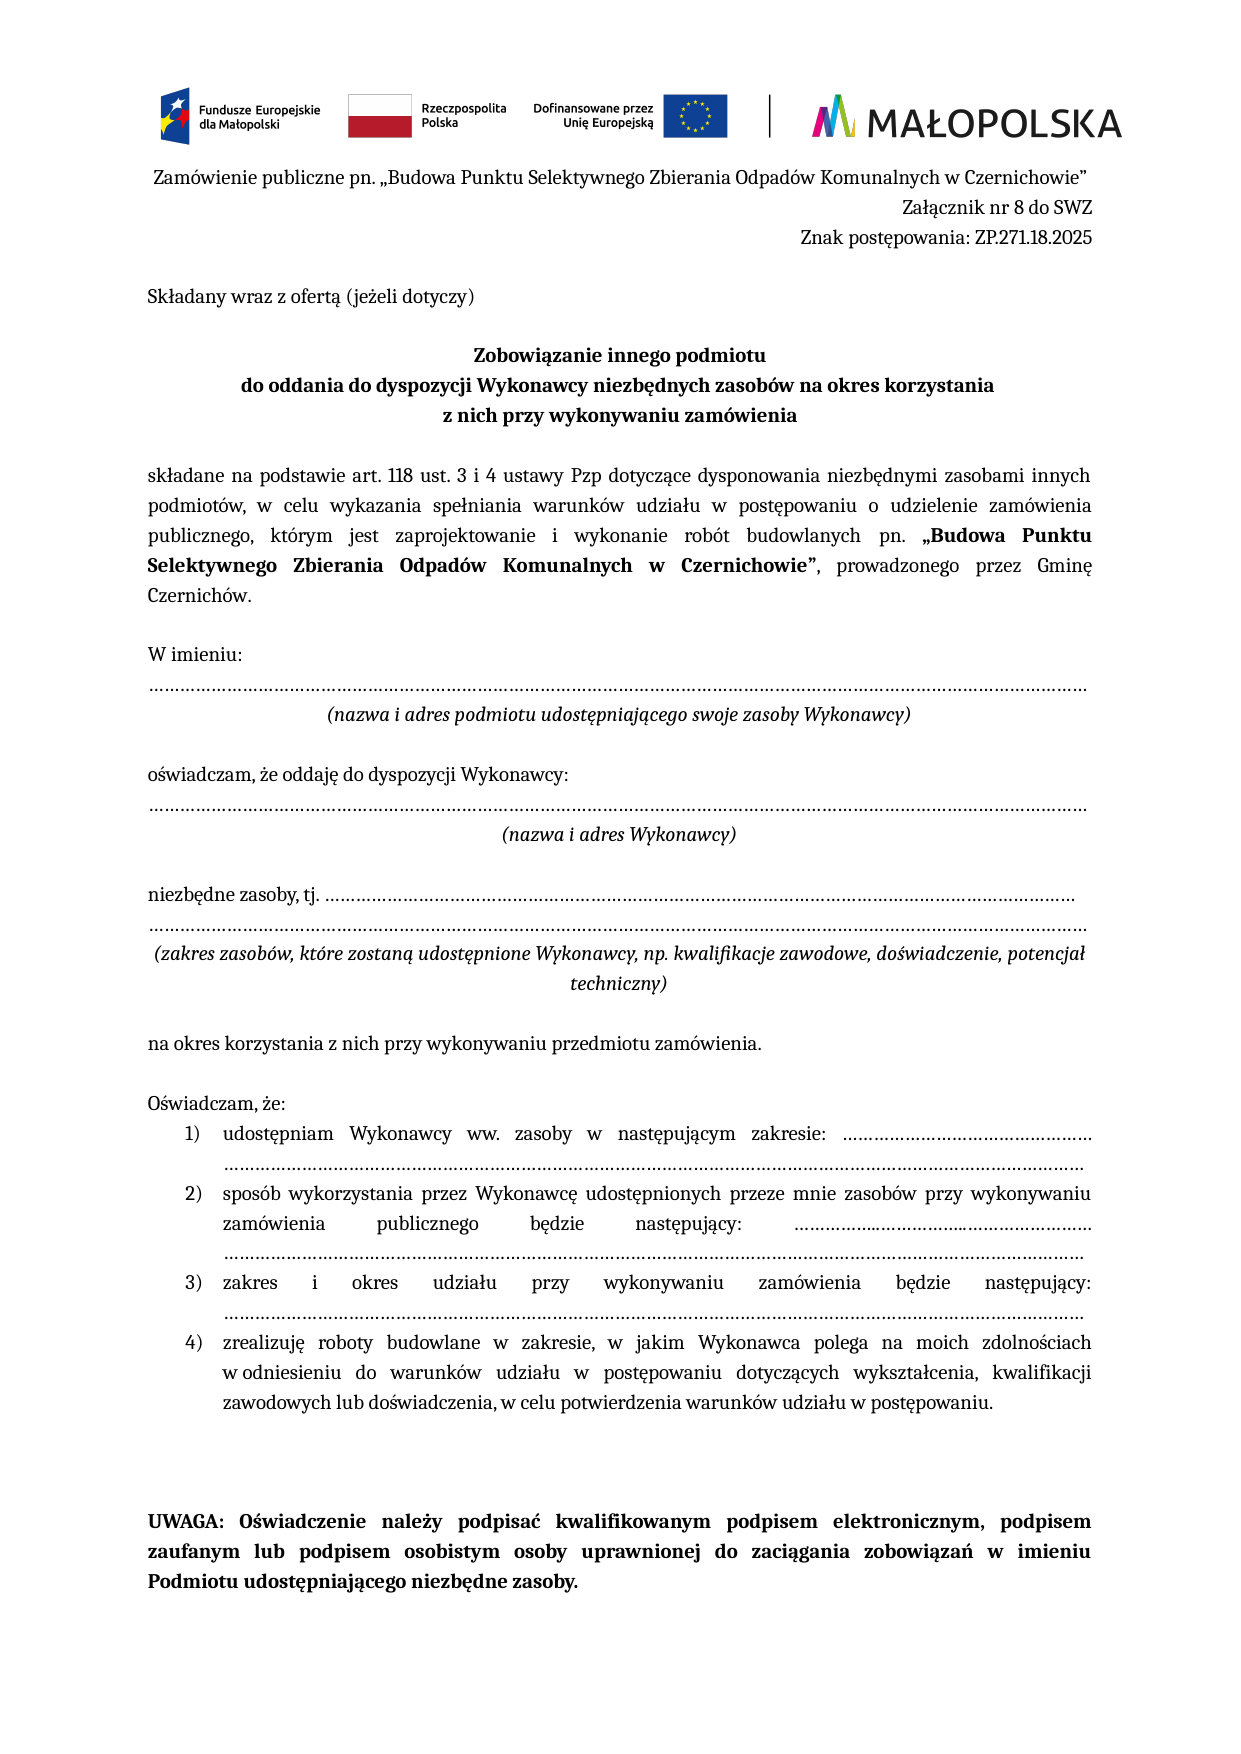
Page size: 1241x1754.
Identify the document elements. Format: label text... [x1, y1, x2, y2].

text ……………………………………………………………………………………………………………………………………………………………… [148, 793, 1092, 817]
list sposób wykorzystania przez Wykonawcę udostępnionych przeze mnie zasobów przy wykonywaniu zamówienia publicznego będzie następujący: ……………..……………..…………………… ………………………………………………………………………………………………………………………………………………… [185, 1181, 1092, 1265]
text (nazwa i adres Wykonawcy) [148, 822, 1092, 846]
text ……………………………………………………………………………………………………………………………………………………………… [148, 673, 1092, 697]
text W imieniu: [148, 643, 1092, 667]
text UWAGA: Oświadczenie należy podpisać kwalifikowanym podpisem elektronicznym, podpisem zaufanym lub podpisem osobistym osoby uprawnionej do zaciągania zobowiązań w imieniu Podmiotu udostępniającego niezbędne zasoby. [148, 1510, 1092, 1594]
picture [147, 73, 1137, 159]
text (zakres zasobów, które zostaną udostępnione Wykonawcy, np. kwalifikacje zawodowe, doświadczenie, potencjał techniczny) [148, 942, 1092, 996]
text Oświadczam, że: [148, 1092, 1092, 1116]
text oświadczam, że oddaję do dyspozycji Wykonawcy: [148, 763, 1092, 787]
text składane na podstawie art. 118 ust. 3 i 4 ustawy Pzp dotyczące dysponowania niezbędnymi zasobami innych podmiotów, w celu wykazania spełniania warunków udziału w postępowaniu o udzielenie zamówienia publicznego, którym jest zaprojektowanie i wykonanie robót budowlanych pn. „Budowa Punktu Selektywnego Zbierania Odpadów Komunalnych w Czernichowie”, prowadzonego przez Gminę Czernichów. [148, 464, 1092, 607]
text na okres korzystania z nich przy wykonywaniu przedmiotu zamówienia. [148, 1032, 1092, 1056]
text Zobowiązanie innego podmiotu [148, 344, 1092, 368]
list zakres i okres udziału przy wykonywaniu zamówienia będzie następujący: ………………………………………………………………………………………………………………………………………………… [185, 1271, 1092, 1325]
text do oddania do dyspozycji Wykonawcy niezbędnych zasobów na okres korzystania z nich przy wykonywaniu zamówienia [148, 374, 1092, 428]
text niezbędne zasoby, tj. ……………………………………………………………………………………………………………………………… ……………………………………………………………………………………………………………………………………………………………… [148, 882, 1092, 936]
list udostępniam Wykonawcy ww. zasoby w następującym zakresie: ………………………………………… ………………………………………………………………………………………………………………………………………………… [185, 1121, 1092, 1175]
text Składany wraz z ofertą (jeżeli dotyczy) [148, 284, 1092, 308]
text (nazwa i adres podmiotu udostępniającego swoje zasoby Wykonawcy) [148, 703, 1092, 727]
list zrealizuję roboty budowlane w zakresie, w jakim Wykonawca polega na moich zdolnościach w odniesieniu do warunków udziału w postępowaniu dotyczących wykształcenia, kwalifikacji zawodowych lub doświadczenia, w celu potwierdzenia warunków udziału w postępowaniu. [185, 1331, 1092, 1414]
